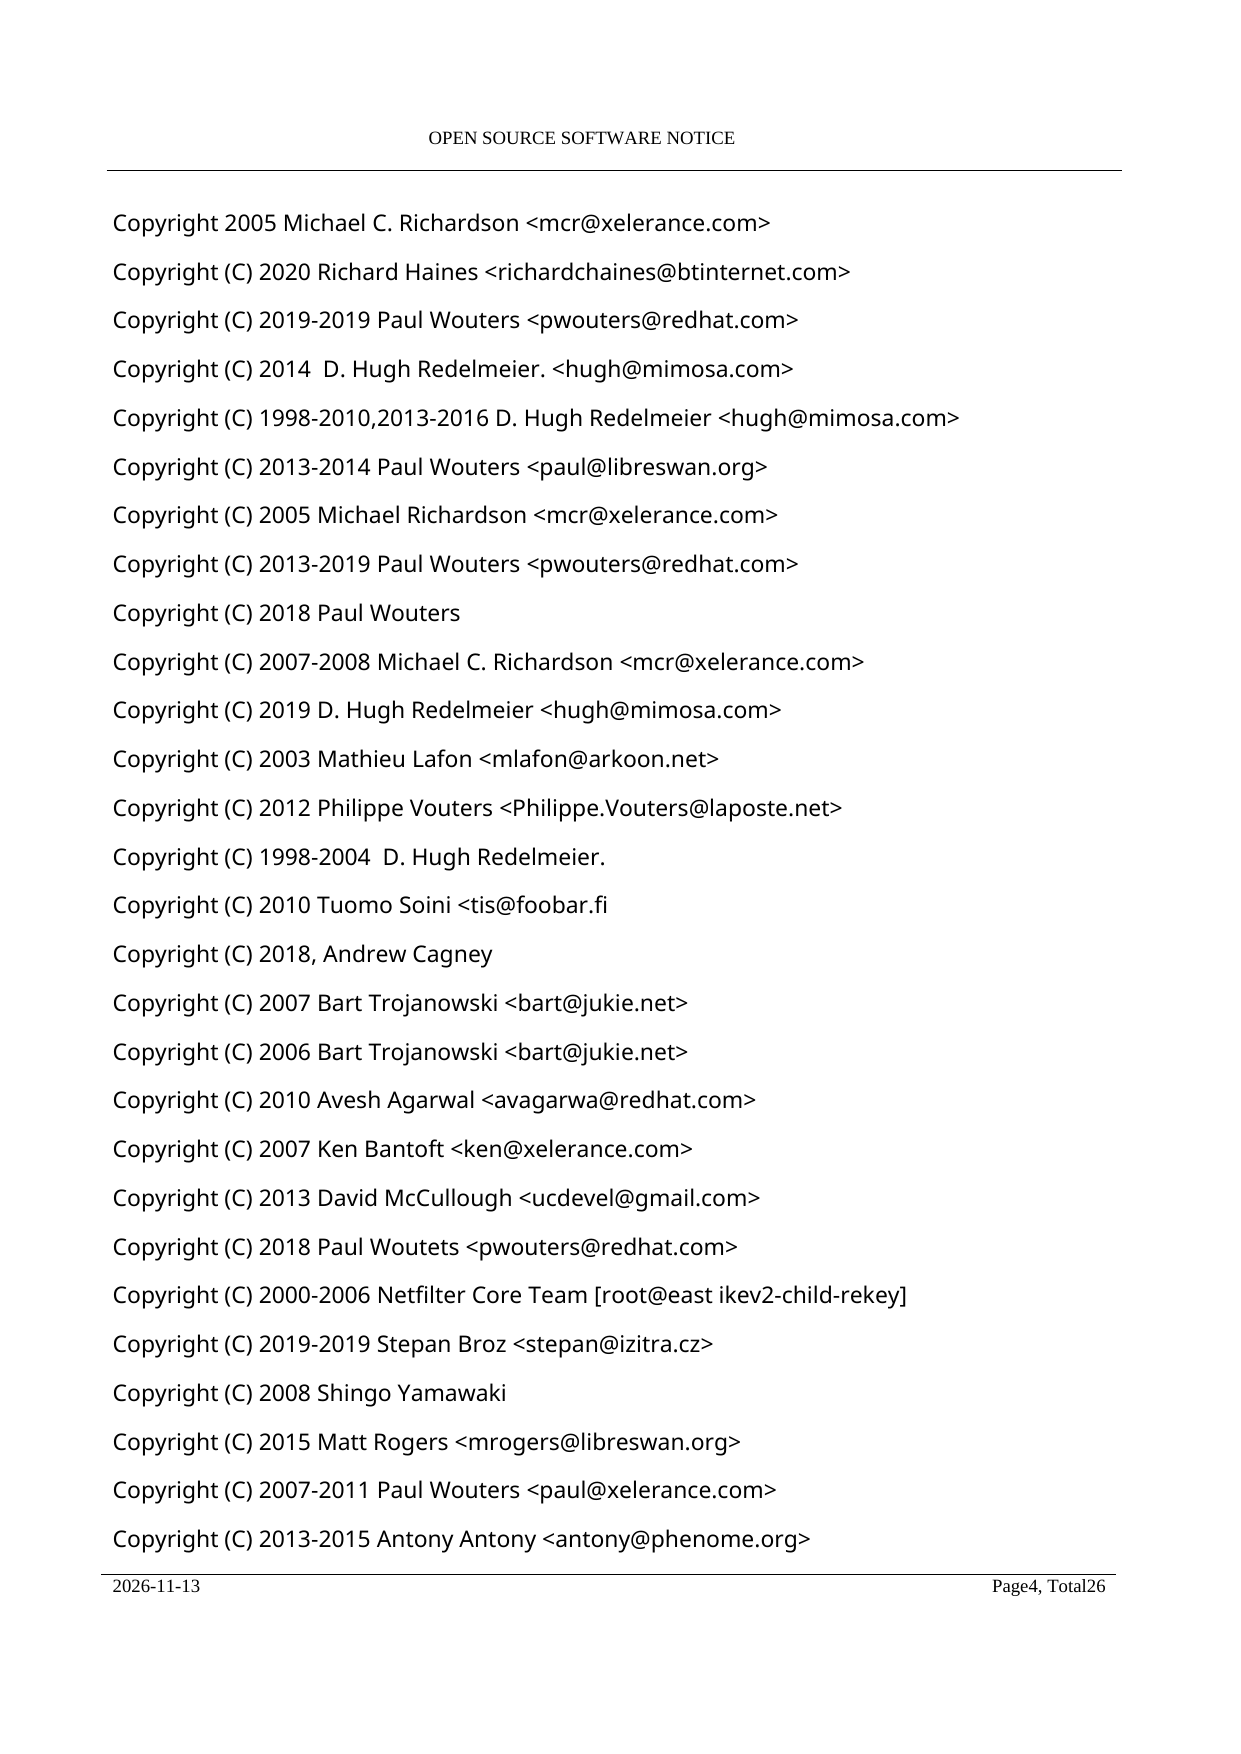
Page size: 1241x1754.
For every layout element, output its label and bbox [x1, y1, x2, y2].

text [112, 206, 1128, 1555]
